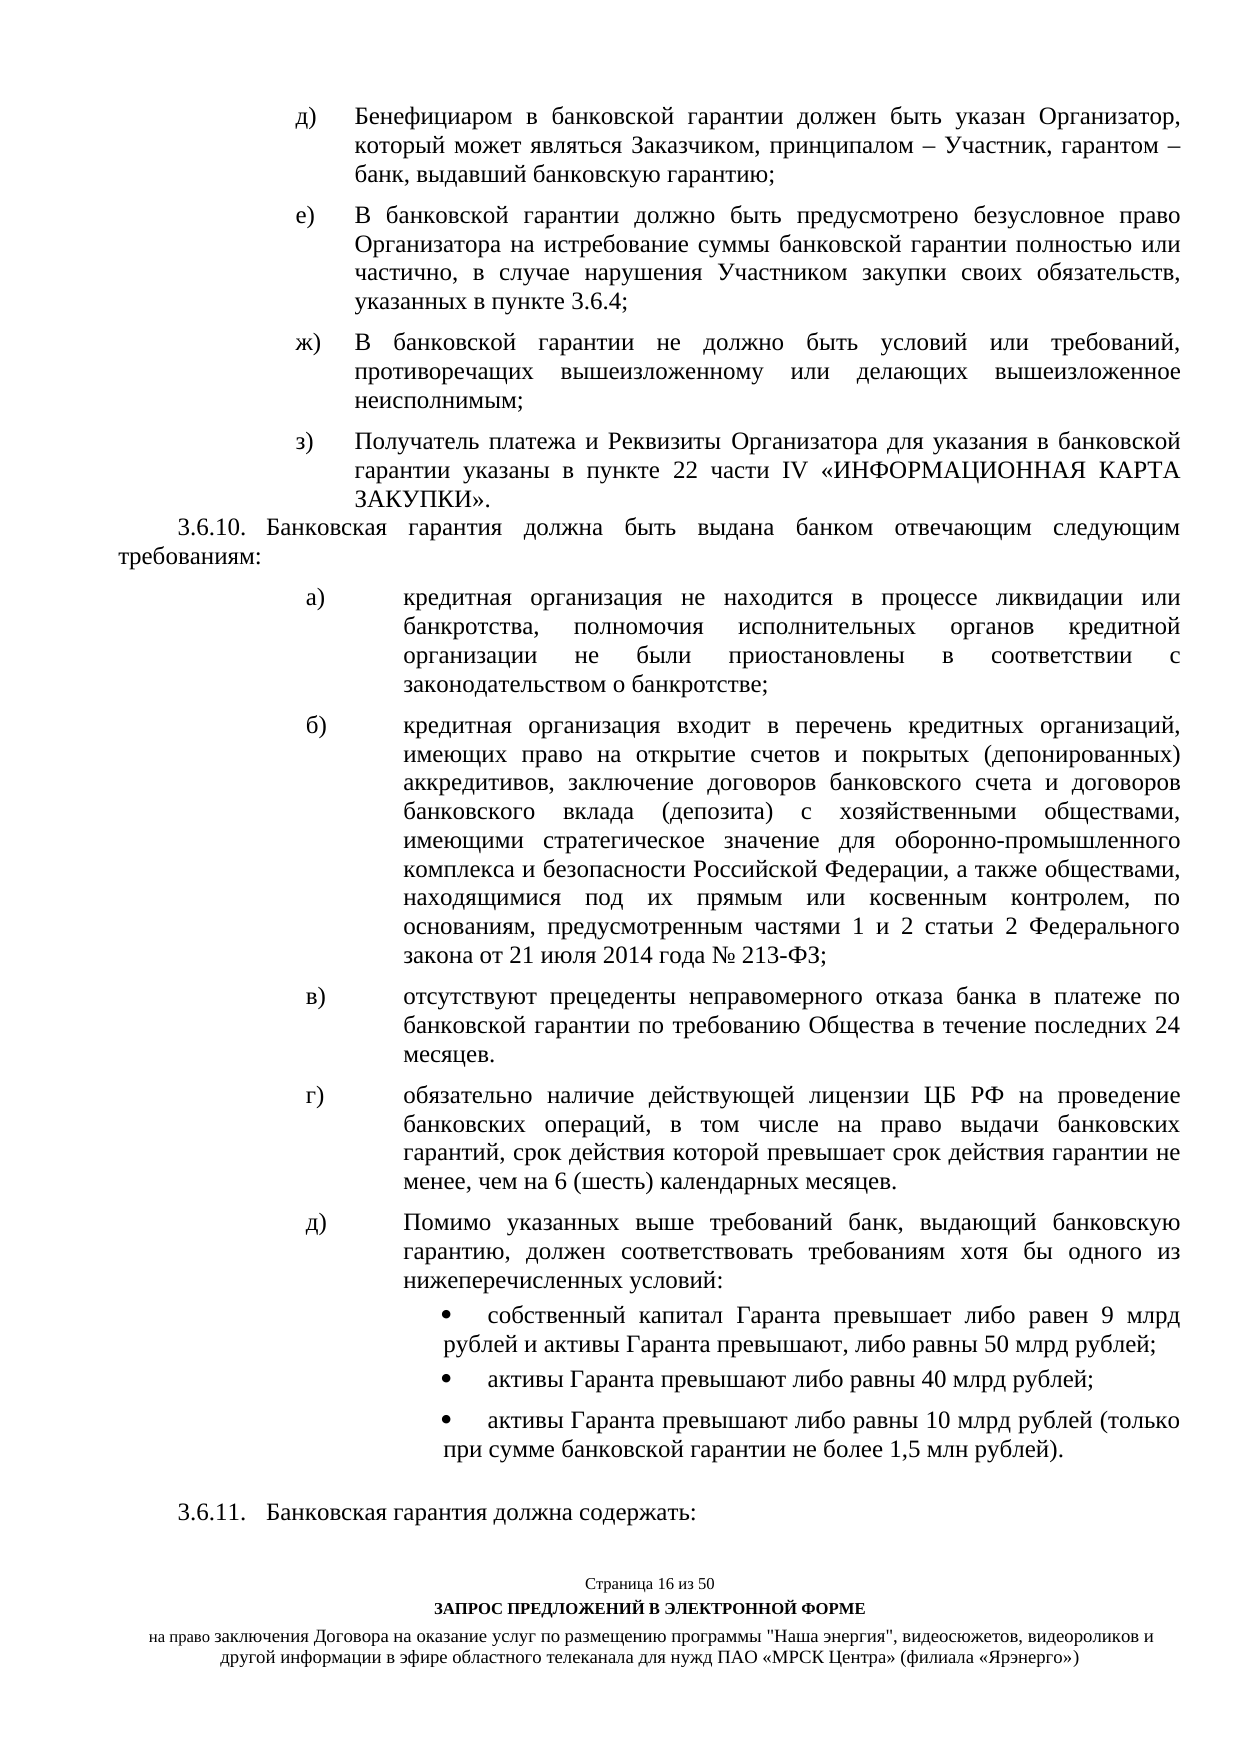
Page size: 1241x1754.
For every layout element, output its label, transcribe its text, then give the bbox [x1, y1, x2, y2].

subtitle Банковская гарантия должна содержать: [118, 1497, 1181, 1526]
subtitle Банковская гарантия должна быть выдана банком отвечающим следующим требованиям: [118, 512, 1181, 570]
list В банковской гарантии должно быть предусмотрено безусловное право Организатора на истребование суммы банковской гарантии полностью или частично, в случае нарушения Участником закупки своих обязательств, указанных в пункте 3.6.4; [295, 200, 1181, 315]
list собственный капитал Гаранта превышает либо равен 9 млрд рублей и активы Гаранта превышают, либо равны 50 млрд рублей; [442, 1300, 1181, 1357]
list кредитная организация входит в перечень кредитных организаций, имеющих право на открытие счетов и покрытых (депонированных) аккредитивов, заключение договоров банковского счета и договоров банковского вклада (депозита) с хозяйственными обществами, имеющими стратегическое значение для оборонно-промышленного комплекса и безопасности Российской Федерации, а также обществами, находящимися под их прямым или косвенным контролем, по основаниям, предусмотренным частями 1 и 2 статьи 2 Федерального закона от 21 июля 2014 года № 213-ФЗ; [306, 710, 1181, 969]
list В банковской гарантии не должно быть условий или требований, противоречащих вышеизложенному или делающих вышеизложенное неисполнимым; [295, 327, 1181, 414]
list активы Гаранта превышают либо равны 10 млрд рублей (только при сумме банковской гарантии не более 1,5 млн рублей). [442, 1405, 1181, 1462]
list Бенефициаром в банковской гарантии должен быть указан Организатор, который может являться Заказчиком, принципалом – Участник, гарантом – банк, выдавший банковскую гарантию; [295, 101, 1181, 187]
list обязательно наличие действующей лицензии ЦБ РФ на проведение банковских операций, в том числе на право выдачи банковских гарантий, срок действия которой превышает срок действия гарантии не менее, чем на 6 (шесть) календарных месяцев. [306, 1080, 1181, 1195]
list кредитная организация не находится в процессе ликвидации или банкротства, полномочия исполнительных органов кредитной организации не были приостановлены в соответствии с законодательством о банкротстве; [306, 582, 1181, 697]
list активы Гаранта превышают либо равны 40 млрд рублей; [442, 1364, 1181, 1392]
list Помимо указанных выше требований банк, выдающий банковскую гарантию, должен соответствовать требованиям хотя бы одного из нижеперечисленных условий: [306, 1207, 1181, 1294]
list отсутствуют прецеденты неправомерного отказа банка в платеже по банковской гарантии по требованию Общества в течение последних 24 месяцев. [306, 981, 1181, 1067]
list Получатель платежа и Реквизиты Организатора для указания в банковской гарантии указаны в пункте 22 части IV «ИНФОРМАЦИОННАЯ КАРТА ЗАКУПКИ». [295, 426, 1181, 512]
